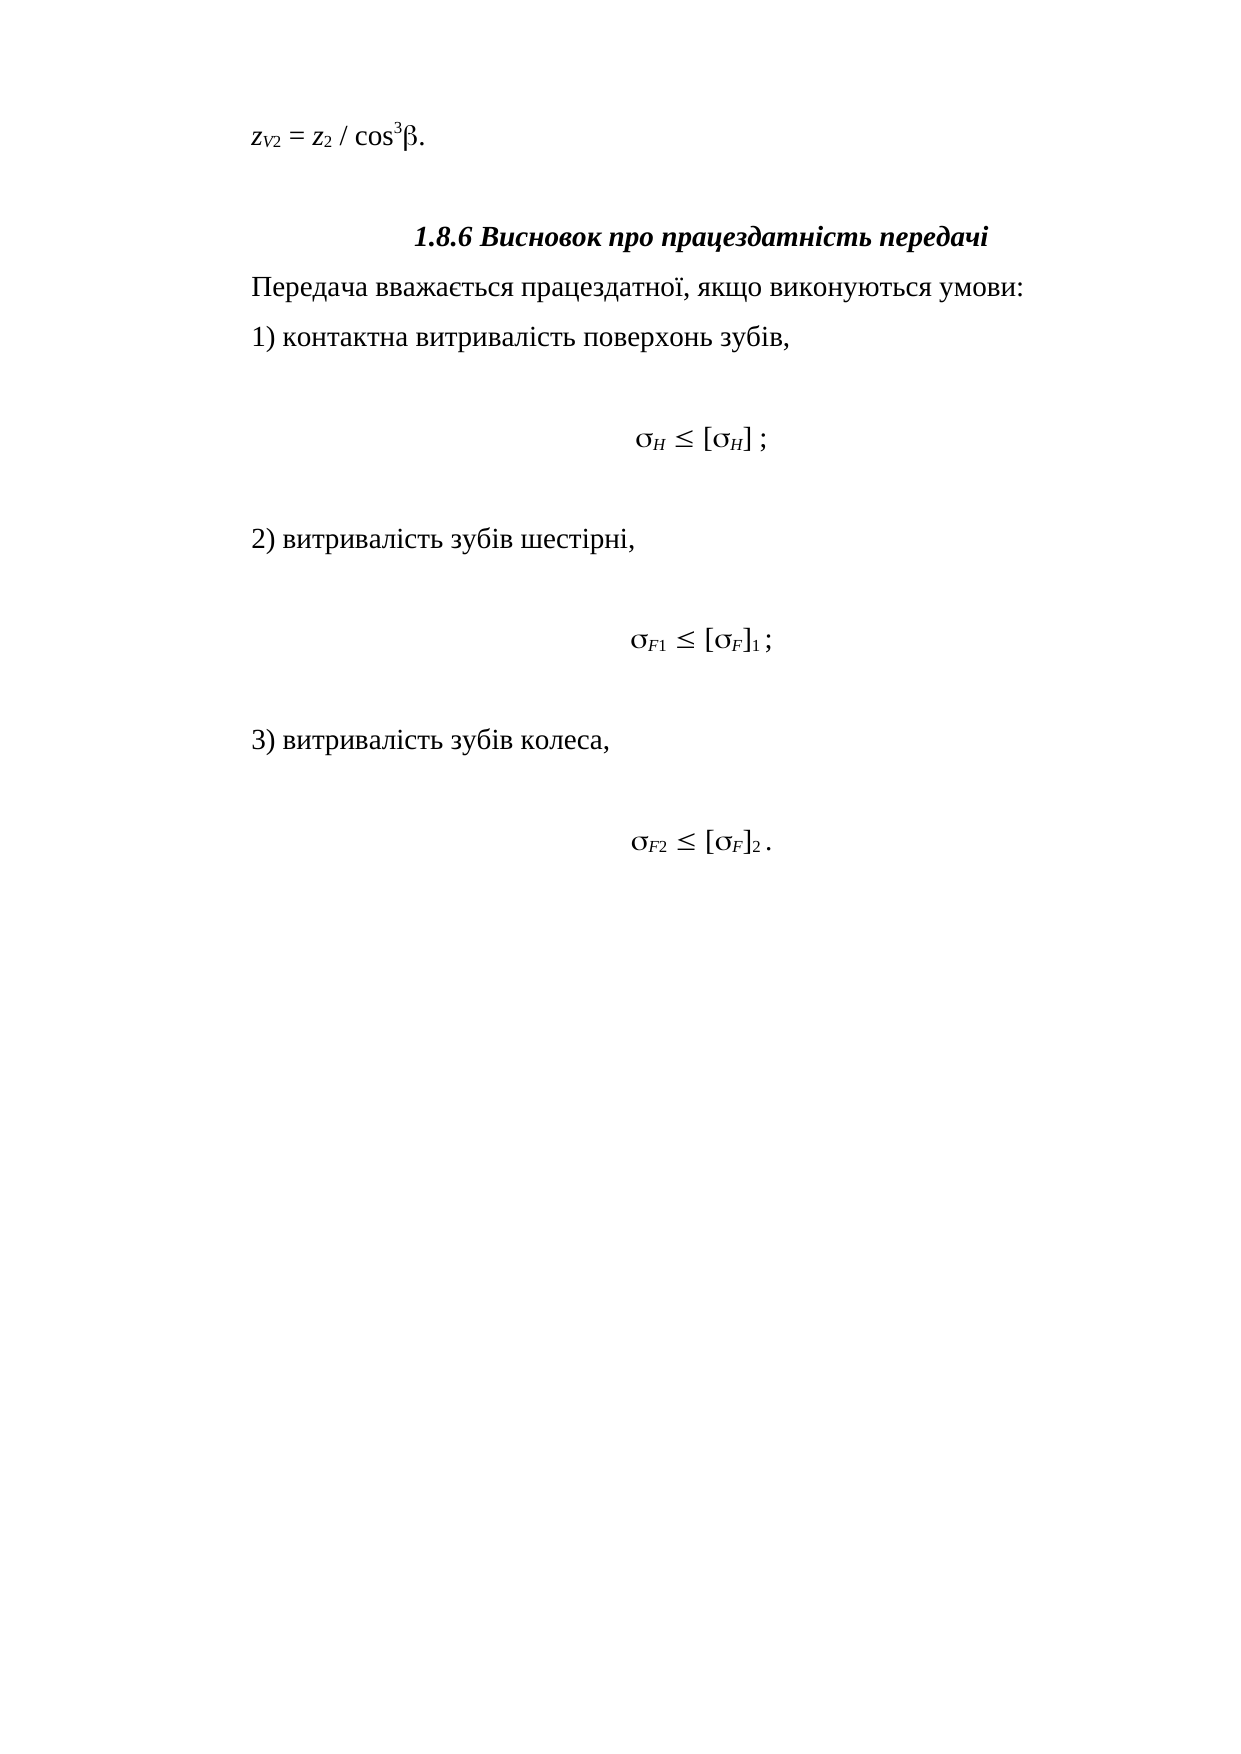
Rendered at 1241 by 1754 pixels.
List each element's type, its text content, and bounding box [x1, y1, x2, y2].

text 3) витривалість зубів колеса, [177, 722, 1152, 756]
text 1.8.6 Висновок про працездатність передачі [177, 219, 1152, 252]
text F1 [F]1 ; [177, 621, 1152, 655]
text Передача вважається працездатної, якщо виконуються умови: [177, 269, 1152, 303]
text 1) контактна витривалість поверхонь зубів, [177, 319, 1152, 353]
text H [H] ; [177, 420, 1152, 454]
text 2) витривалість зубів шестірні, [177, 521, 1152, 554]
text F2 [F]2 . [177, 823, 1152, 856]
text zV2 = z2 / cos3. [177, 118, 1152, 152]
